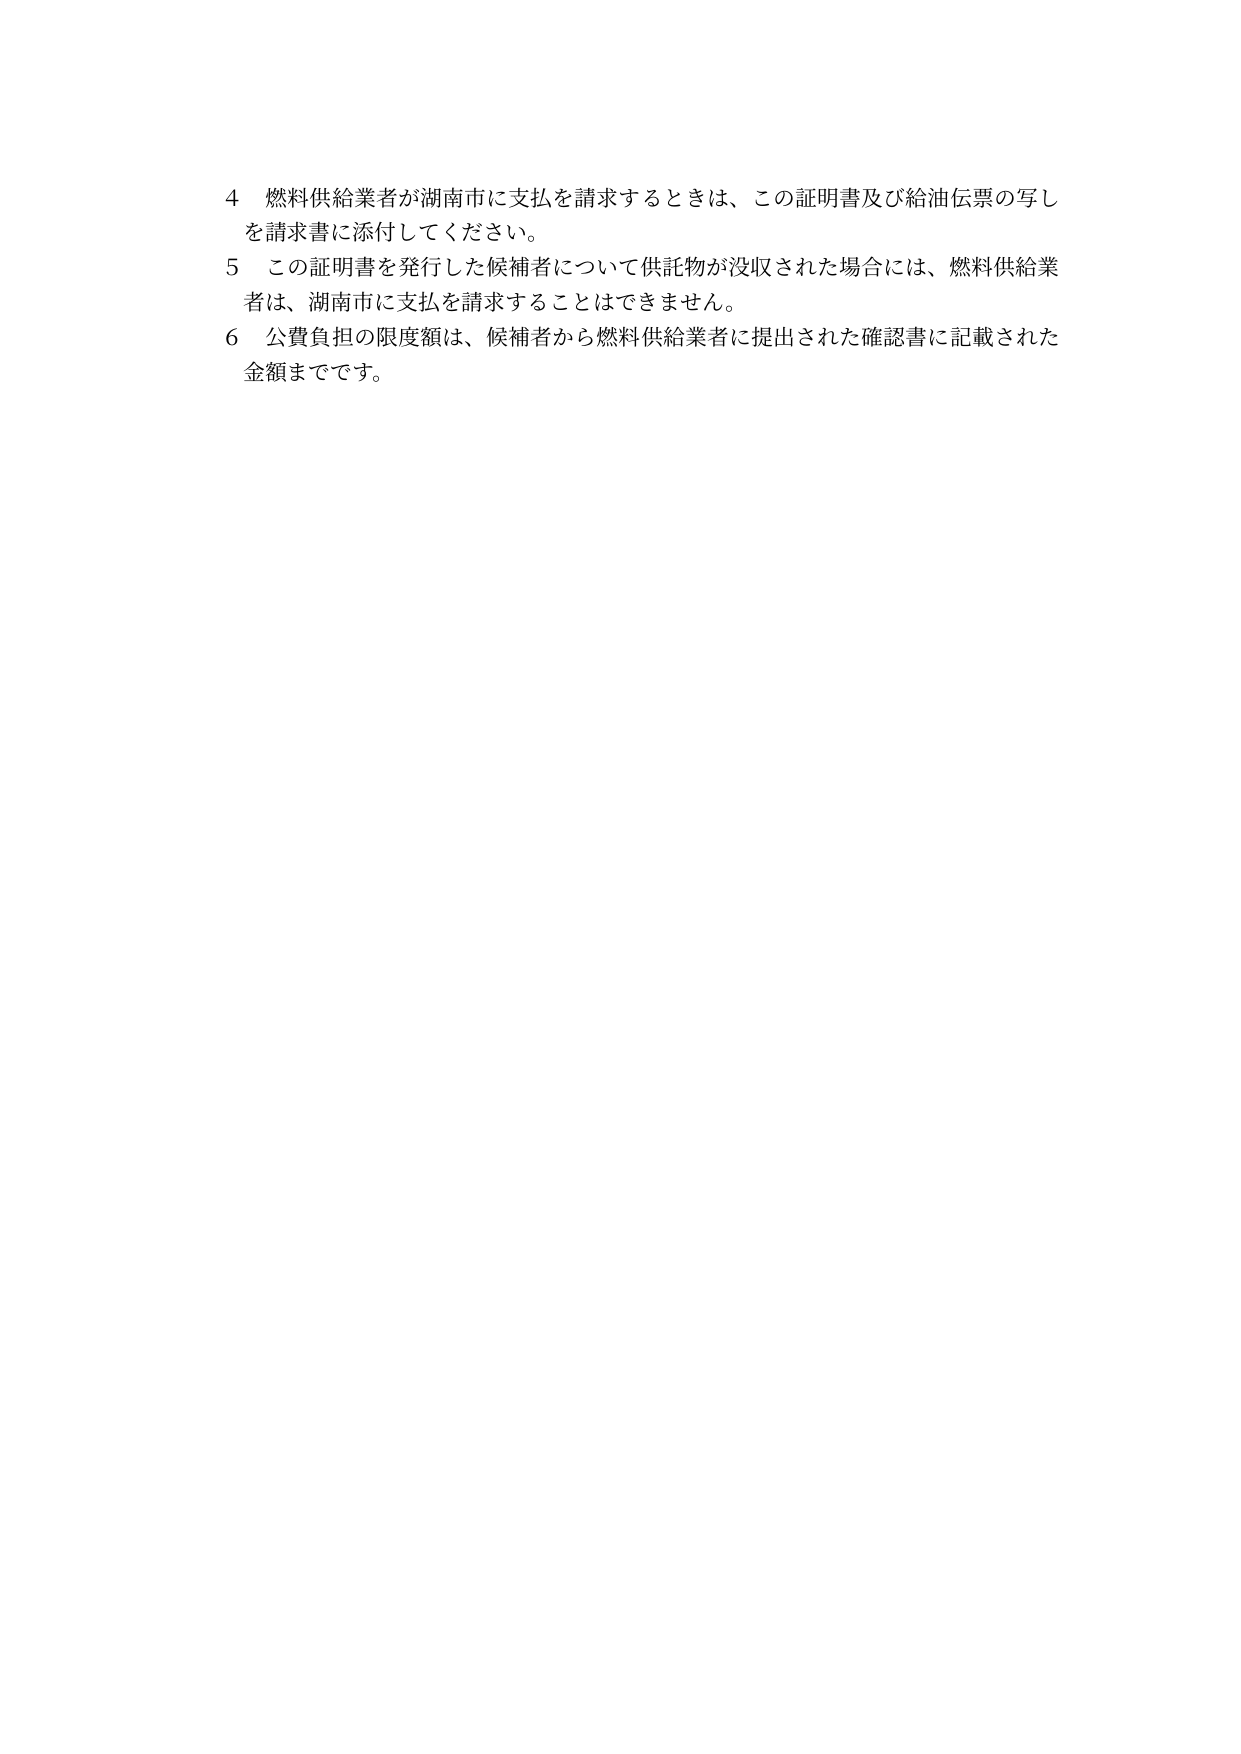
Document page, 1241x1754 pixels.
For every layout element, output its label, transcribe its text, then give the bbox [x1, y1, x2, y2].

text ５ この証明書を発行した候補者について供託物が没収された場合には、燃料供給業者は、湖南市に支払を請求することはできません。 [177, 249, 1063, 319]
text ６ 公費負担の限度額は、候補者から燃料供給業者に提出された確認書に記載された金額までです。 [177, 319, 1063, 388]
text ４ 燃料供給業者が湖南市に支払を請求するときは、この証明書及び給油伝票の写しを請求書に添付してください。 [177, 179, 1063, 249]
